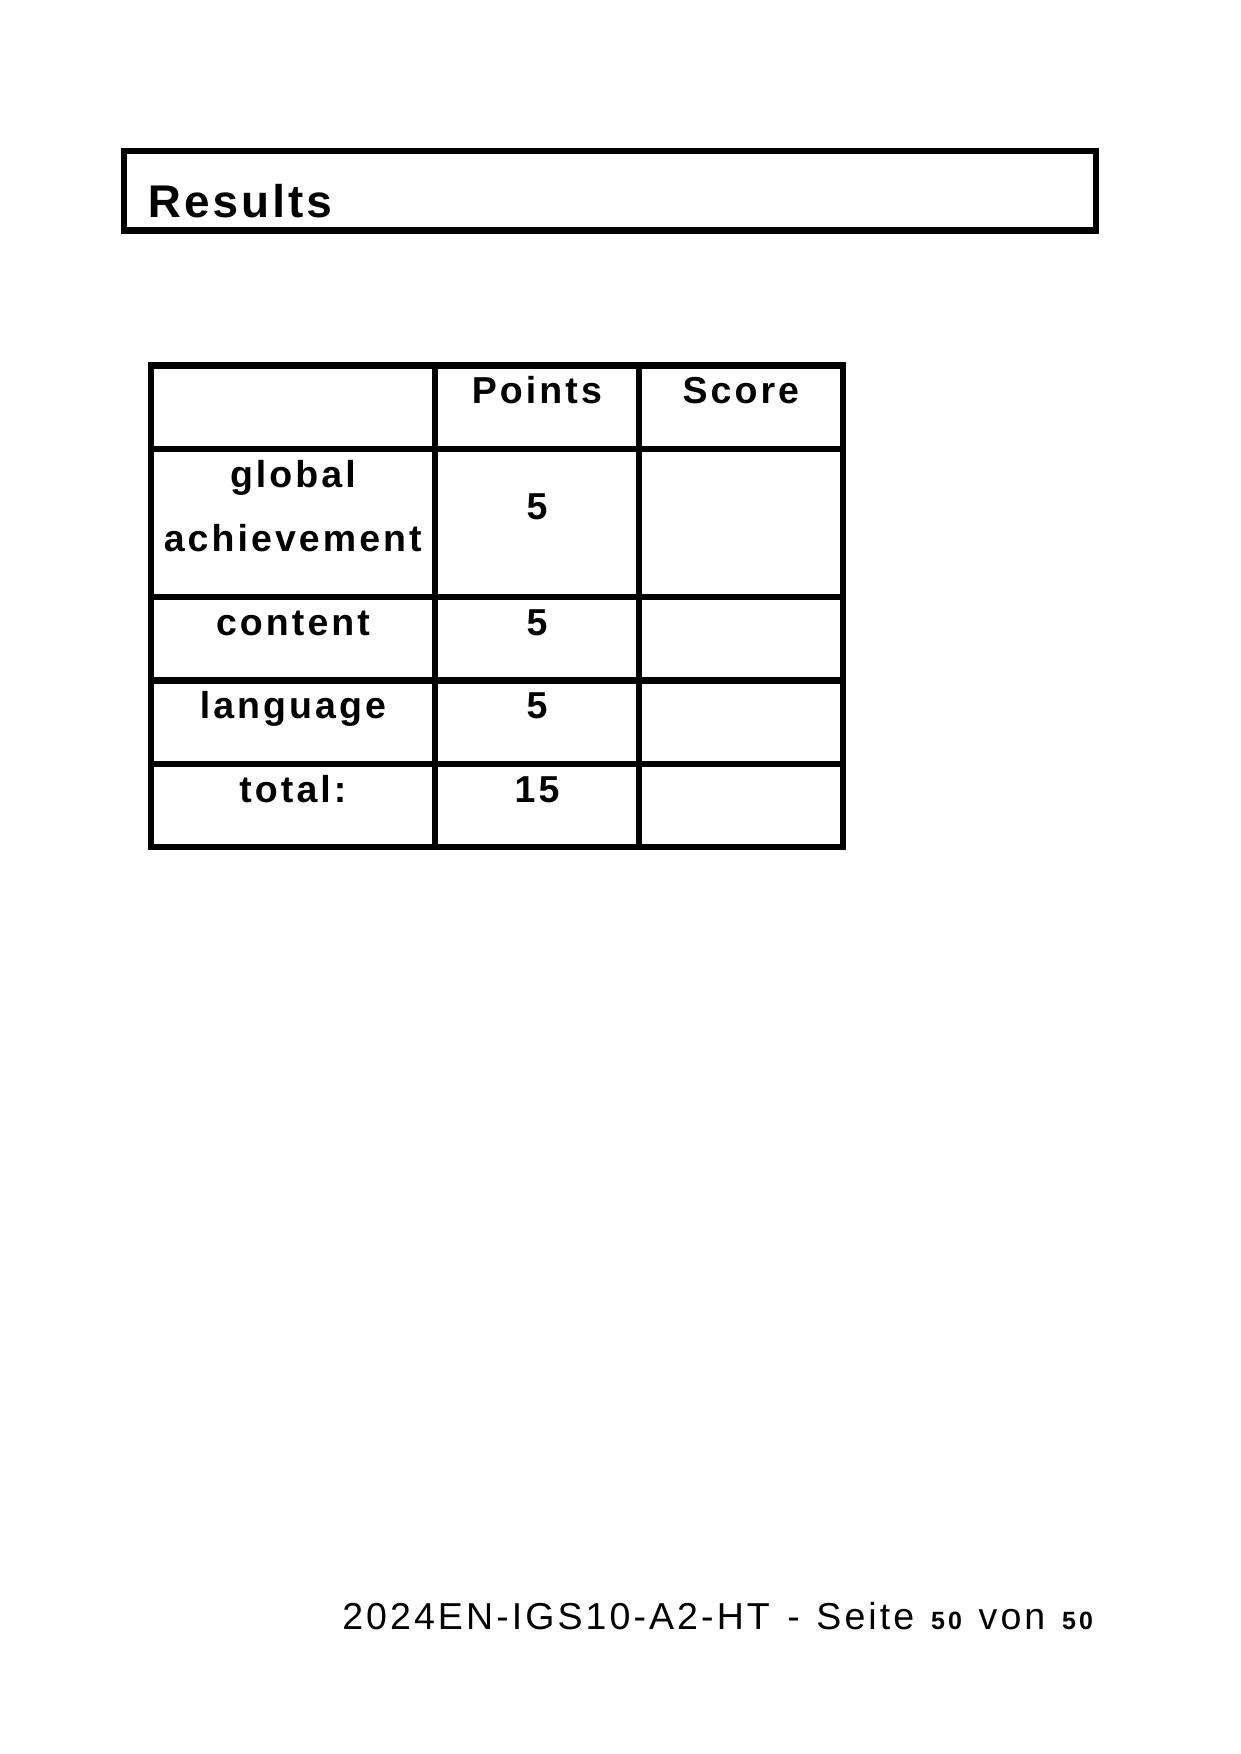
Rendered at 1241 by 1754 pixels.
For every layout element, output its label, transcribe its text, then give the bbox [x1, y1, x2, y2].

table_cell [642, 767, 840, 844]
table_cell [642, 684, 840, 761]
table_cell [642, 600, 840, 677]
table_header [154, 369, 432, 446]
table_cell language [154, 684, 432, 761]
table_cell 5 [438, 452, 636, 594]
table_header Points [438, 369, 636, 446]
table_cell global achievement [154, 452, 432, 594]
table_header Score [642, 369, 840, 446]
table_cell content [154, 600, 432, 677]
table_cell total: [154, 767, 432, 844]
subtitle Results [127, 154, 1093, 227]
table_cell [642, 452, 840, 594]
table_cell 5 [438, 600, 636, 677]
table_cell 15 [438, 767, 636, 844]
table_cell 5 [438, 684, 636, 761]
